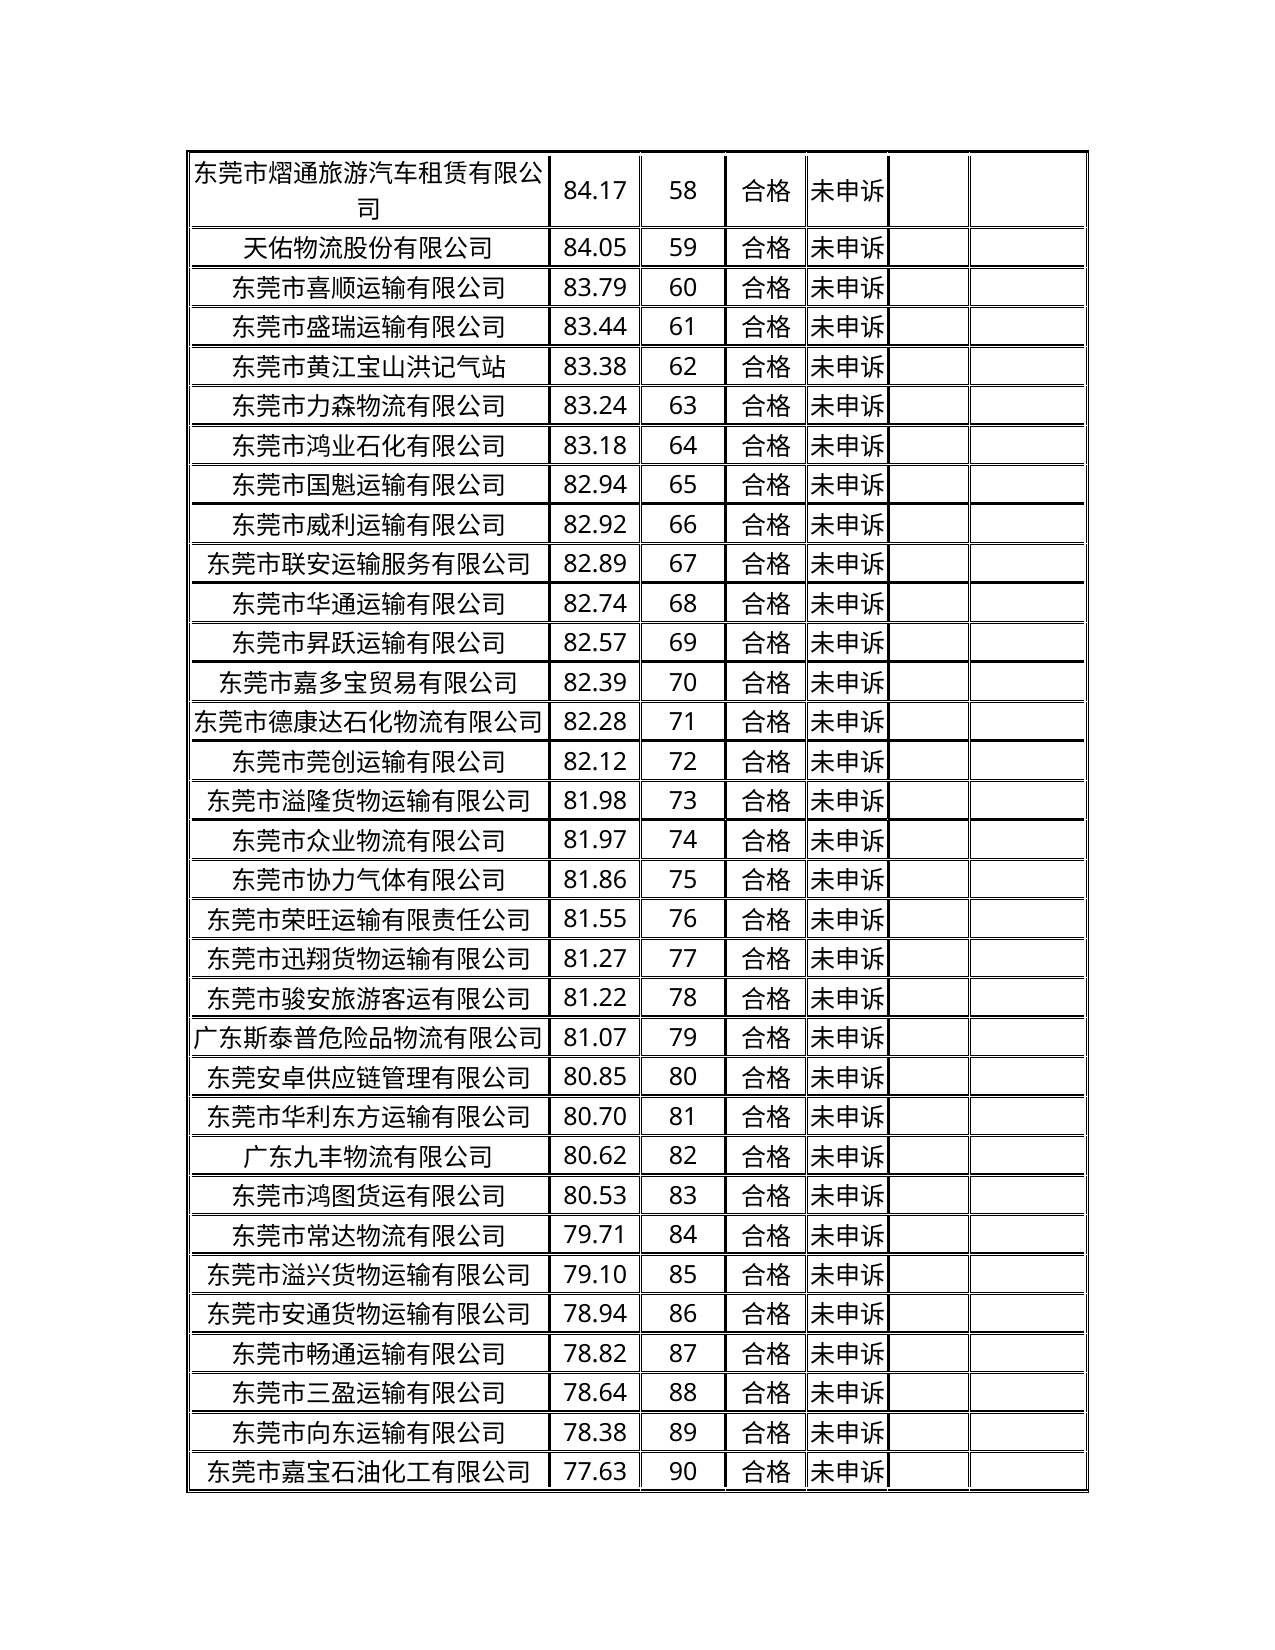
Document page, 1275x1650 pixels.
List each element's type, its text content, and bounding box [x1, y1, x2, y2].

table_cell [888, 153, 969, 226]
table_cell 83 [642, 1177, 724, 1213]
table_cell [971, 502, 1086, 542]
table_cell [970, 1292, 1087, 1331]
table_cell [890, 1374, 968, 1410]
table_cell 64 [642, 427, 724, 463]
table_cell 未申诉 [808, 1177, 887, 1213]
table_cell [971, 423, 1086, 463]
table_cell 未申诉 [808, 900, 887, 936]
table_cell 83.18 [551, 427, 639, 463]
table_cell 84.05 [551, 229, 639, 265]
table_cell [971, 936, 1086, 976]
table_cell 合格 [727, 979, 805, 1015]
table_cell 73 [642, 782, 724, 818]
table_cell [890, 584, 968, 621]
table_cell 81.22 [551, 979, 639, 1015]
table_cell 未申诉 [808, 1374, 887, 1410]
table_cell [890, 979, 968, 1015]
table_cell [970, 153, 1086, 226]
table_cell 78.64 [551, 1374, 639, 1410]
table_cell 东莞市嘉多宝贸易有限公司 [190, 660, 548, 699]
table_cell 东莞市三盈运输有限公司 [188, 1371, 549, 1410]
table_cell 合格 [727, 466, 805, 502]
table_cell 合格 [727, 1137, 805, 1173]
table_cell [970, 542, 1087, 581]
table_cell [890, 940, 968, 976]
table_cell [890, 900, 968, 936]
table_cell 东莞市国魁运输有限公司 [188, 463, 549, 502]
table_cell [970, 1371, 1087, 1410]
table_cell 未申诉 [808, 1414, 887, 1449]
table_cell 未申诉 [808, 703, 887, 739]
table_cell 69 [642, 624, 724, 660]
table_cell [890, 742, 968, 778]
table_cell 70 [642, 663, 724, 699]
table_cell 84 [642, 1216, 724, 1252]
table_cell [890, 229, 968, 265]
table_cell 78.82 [551, 1335, 639, 1371]
table_cell [971, 1410, 1086, 1449]
table_cell 合格 [727, 229, 805, 265]
table_cell [890, 1058, 968, 1094]
table_cell 合格 [727, 387, 805, 423]
table_cell 合格 [727, 1335, 805, 1371]
table_cell [890, 782, 968, 818]
table_cell 未申诉 [808, 269, 887, 305]
table_cell 合格 [727, 1216, 805, 1252]
table_cell [890, 545, 968, 581]
table_cell 合格 [727, 782, 805, 818]
table_cell 59 [642, 229, 724, 265]
table_cell 82.28 [551, 703, 639, 739]
table_cell [890, 1019, 968, 1055]
table_cell 78.94 [551, 1295, 639, 1331]
table_cell [890, 466, 968, 502]
table_cell [971, 1015, 1086, 1055]
table_cell 83.38 [551, 348, 639, 384]
table_cell 83.79 [551, 269, 639, 305]
table_cell 合格 [727, 545, 805, 581]
table_cell [890, 821, 968, 857]
table_cell [890, 269, 968, 305]
table_cell 未申诉 [808, 466, 887, 502]
table_cell 东莞市熠通旅游汽车租赁有限公司 [190, 153, 549, 226]
table_cell 合格 [727, 505, 805, 542]
table_cell [971, 1252, 1086, 1292]
table_cell [970, 621, 1087, 660]
table_cell 未申诉 [808, 1137, 887, 1173]
table_cell 东莞市联安运输服务有限公司 [188, 542, 549, 581]
table_cell [890, 1216, 968, 1252]
table_cell [971, 660, 1086, 699]
table_cell 63 [642, 387, 724, 423]
table_cell [890, 663, 968, 699]
table_cell [971, 818, 1087, 857]
table_cell 合格 [725, 1453, 807, 1489]
table_cell 82.39 [551, 663, 639, 699]
table_cell 62 [642, 348, 724, 384]
table_cell 未申诉 [808, 663, 887, 699]
table_cell 合格 [727, 1177, 805, 1213]
table_cell 未申诉 [808, 861, 887, 897]
table_cell 未申诉 [808, 1335, 887, 1371]
table_cell [970, 463, 1087, 502]
table_cell 86 [642, 1295, 724, 1331]
table_cell 东莞安卓供应链管理有限公司 [188, 1055, 549, 1094]
table_cell 79.71 [551, 1216, 639, 1252]
table_cell 合格 [727, 427, 805, 463]
table_cell 东莞市向东运输有限公司 [190, 1410, 548, 1449]
table_cell 东莞市畅通运输有限公司 [190, 1331, 548, 1371]
table_cell 东莞市力森物流有限公司 [188, 384, 549, 423]
table_cell 未申诉 [808, 584, 887, 621]
table_cell 合格 [727, 900, 805, 936]
table_cell 东莞市鸿业石化有限公司 [190, 423, 548, 463]
table_cell [970, 1055, 1087, 1094]
table_cell [971, 1331, 1086, 1371]
table_cell 77.63 [549, 1453, 641, 1489]
table_cell 82.12 [551, 742, 639, 778]
table_cell 61 [642, 308, 724, 344]
table_cell 合格 [727, 1098, 805, 1134]
table_cell 81.86 [551, 861, 639, 897]
table_cell 合格 [727, 742, 805, 778]
table_cell [890, 624, 968, 660]
table_cell [970, 1450, 1086, 1489]
table_cell 81.27 [551, 940, 639, 976]
table_cell 东莞市盛瑞运输有限公司 [188, 305, 549, 344]
table_cell 未申诉 [808, 821, 887, 857]
table_cell 83.24 [551, 387, 639, 423]
table_cell [970, 226, 1087, 265]
table_cell 合格 [727, 1058, 805, 1094]
table_cell [890, 1137, 968, 1173]
table_cell 未申诉 [808, 742, 887, 778]
table_cell 合格 [727, 1295, 805, 1331]
table_cell 87 [642, 1335, 724, 1371]
table_cell 80.53 [551, 1177, 639, 1213]
table_cell [971, 344, 1086, 384]
table_cell 东莞市昇跃运输有限公司 [188, 621, 549, 660]
table_cell 未申诉 [808, 308, 887, 344]
table_cell 东莞市常达物流有限公司 [188, 1213, 549, 1252]
table_cell 未申诉 [808, 1216, 887, 1252]
table_cell [890, 1295, 968, 1331]
table_cell 78.38 [551, 1414, 639, 1449]
table_cell [971, 581, 1086, 621]
table_cell [970, 305, 1087, 344]
table_cell 合格 [727, 940, 805, 976]
table_cell 合格 [727, 821, 805, 857]
table_cell [890, 427, 968, 463]
table_cell [971, 1094, 1086, 1134]
table_cell [890, 1098, 968, 1134]
table_cell [890, 387, 968, 423]
table_cell 合格 [727, 861, 805, 897]
table_cell 58 [641, 153, 725, 226]
table_cell 东莞市华利东方运输有限公司 [190, 1094, 548, 1134]
table_cell 合格 [727, 584, 805, 621]
table_cell 合格 [727, 308, 805, 344]
table_cell 未申诉 [808, 940, 887, 976]
table_cell [970, 1213, 1087, 1252]
table_cell 东莞市嘉宝石油化工有限公司 [190, 1450, 549, 1489]
table_cell 未申诉 [808, 427, 887, 463]
table_cell 83.44 [551, 308, 639, 344]
table_cell [890, 1414, 968, 1449]
table_cell 81.55 [551, 900, 639, 936]
table_cell 东莞市安通货物运输有限公司 [188, 1292, 549, 1331]
table_cell [890, 861, 968, 897]
table_cell [970, 976, 1087, 1015]
table_cell 84.17 [549, 153, 641, 226]
table_cell 东莞市骏安旅游客运有限公司 [188, 976, 549, 1015]
table_cell 67 [642, 545, 724, 581]
table_cell 88 [642, 1374, 724, 1410]
table_cell 82.94 [551, 466, 639, 502]
table_cell 广东九丰物流有限公司 [188, 1134, 549, 1173]
table_cell 合格 [727, 1414, 805, 1449]
table_cell 合格 [727, 663, 805, 699]
table_cell 72 [642, 742, 724, 778]
table_cell 82.74 [551, 584, 639, 621]
table_cell 合格 [727, 1019, 805, 1055]
table_cell [890, 703, 968, 739]
table_cell 60 [642, 269, 724, 305]
table_cell 未申诉 [808, 1098, 887, 1134]
table_cell [971, 700, 1086, 739]
table_cell 81.07 [551, 1019, 639, 1055]
table_cell [971, 858, 1086, 897]
table_cell 合格 [725, 153, 807, 226]
table_cell 东莞市溢隆货物运输有限公司 [190, 779, 548, 818]
table_cell 东莞市荣旺运输有限责任公司 [188, 897, 549, 936]
table_cell 71 [642, 703, 724, 739]
table_cell [890, 348, 968, 384]
table_cell 81.97 [551, 821, 639, 857]
table_cell 未申诉 [808, 545, 887, 581]
table_cell 未申诉 [808, 505, 887, 542]
table_cell 未申诉 [807, 152, 888, 226]
table_cell 未申诉 [808, 624, 887, 660]
table_cell 79.10 [551, 1256, 639, 1292]
table_cell 66 [642, 505, 724, 542]
table_cell 合格 [727, 269, 805, 305]
table_cell [890, 1256, 968, 1292]
table_cell [888, 1453, 969, 1489]
table_cell 东莞市喜顺运输有限公司 [190, 265, 548, 305]
table_cell [971, 265, 1086, 305]
table_cell 79 [642, 1019, 724, 1055]
table_cell 未申诉 [808, 387, 887, 423]
table_cell 85 [642, 1256, 724, 1292]
table_cell 76 [642, 900, 724, 936]
table_cell 未申诉 [808, 979, 887, 1015]
table_cell 75 [642, 861, 724, 897]
table_cell 未申诉 [808, 782, 887, 818]
table_cell 82.89 [551, 545, 639, 581]
table_cell 东莞市黄江宝山洪记气站 [190, 344, 548, 384]
table_cell 78 [642, 979, 724, 1015]
table_cell 68 [642, 584, 724, 621]
table_cell 未申诉 [808, 1295, 887, 1331]
table_cell 80.70 [551, 1098, 639, 1134]
table_cell [970, 897, 1087, 936]
table_cell [971, 1173, 1086, 1213]
table_cell 89 [642, 1414, 724, 1449]
table_cell [970, 1134, 1087, 1173]
table_cell 东莞市迅翔货物运输有限公司 [190, 936, 548, 976]
table_cell 74 [642, 821, 724, 857]
table_cell 77 [642, 940, 724, 976]
table_cell 90 [641, 1453, 725, 1489]
table_cell 天佑物流股份有限公司 [188, 226, 549, 265]
table_cell 82.57 [551, 624, 639, 660]
table_cell 未申诉 [808, 1058, 887, 1094]
table_cell 东莞市莞创运输有限公司 [190, 739, 548, 778]
table_cell 东莞市协力气体有限公司 [190, 858, 548, 897]
table_cell [890, 505, 968, 542]
table_cell 合格 [727, 348, 805, 384]
table_cell 东莞市溢兴货物运输有限公司 [190, 1252, 548, 1292]
table_cell 未申诉 [808, 1019, 887, 1055]
table_cell 82.92 [551, 505, 639, 542]
table_cell [890, 1335, 968, 1371]
table_cell 未申诉 [808, 348, 887, 384]
table_cell 合格 [727, 1256, 805, 1292]
table_cell 80.62 [551, 1137, 639, 1173]
table_cell 81 [642, 1098, 724, 1134]
table_cell 合格 [727, 624, 805, 660]
table_cell 东莞市华通运输有限公司 [190, 581, 548, 621]
table_cell [971, 779, 1086, 818]
table_cell 合格 [727, 703, 805, 739]
table_cell 未申诉 [808, 1256, 887, 1292]
table_cell [890, 308, 968, 344]
table_cell [971, 739, 1086, 778]
table_cell 81.98 [551, 782, 639, 818]
table_cell [970, 384, 1087, 423]
table_cell 65 [642, 466, 724, 502]
table_cell 广东斯泰普危险品物流有限公司 [190, 1015, 548, 1055]
table_cell 合格 [727, 1374, 805, 1410]
table_cell 未申诉 [807, 1453, 888, 1489]
table_cell 东莞市威利运输有限公司 [190, 502, 548, 542]
table_cell 82 [642, 1137, 724, 1173]
table_cell 80.85 [551, 1058, 639, 1094]
table_cell 东莞市众业物流有限公司 [188, 818, 548, 857]
table_cell 未申诉 [808, 229, 887, 265]
table_cell 东莞市德康达石化物流有限公司 [190, 700, 548, 739]
table_cell [890, 1177, 968, 1213]
table_cell 东莞市鸿图货运有限公司 [190, 1173, 548, 1213]
table_cell 80 [642, 1058, 724, 1094]
